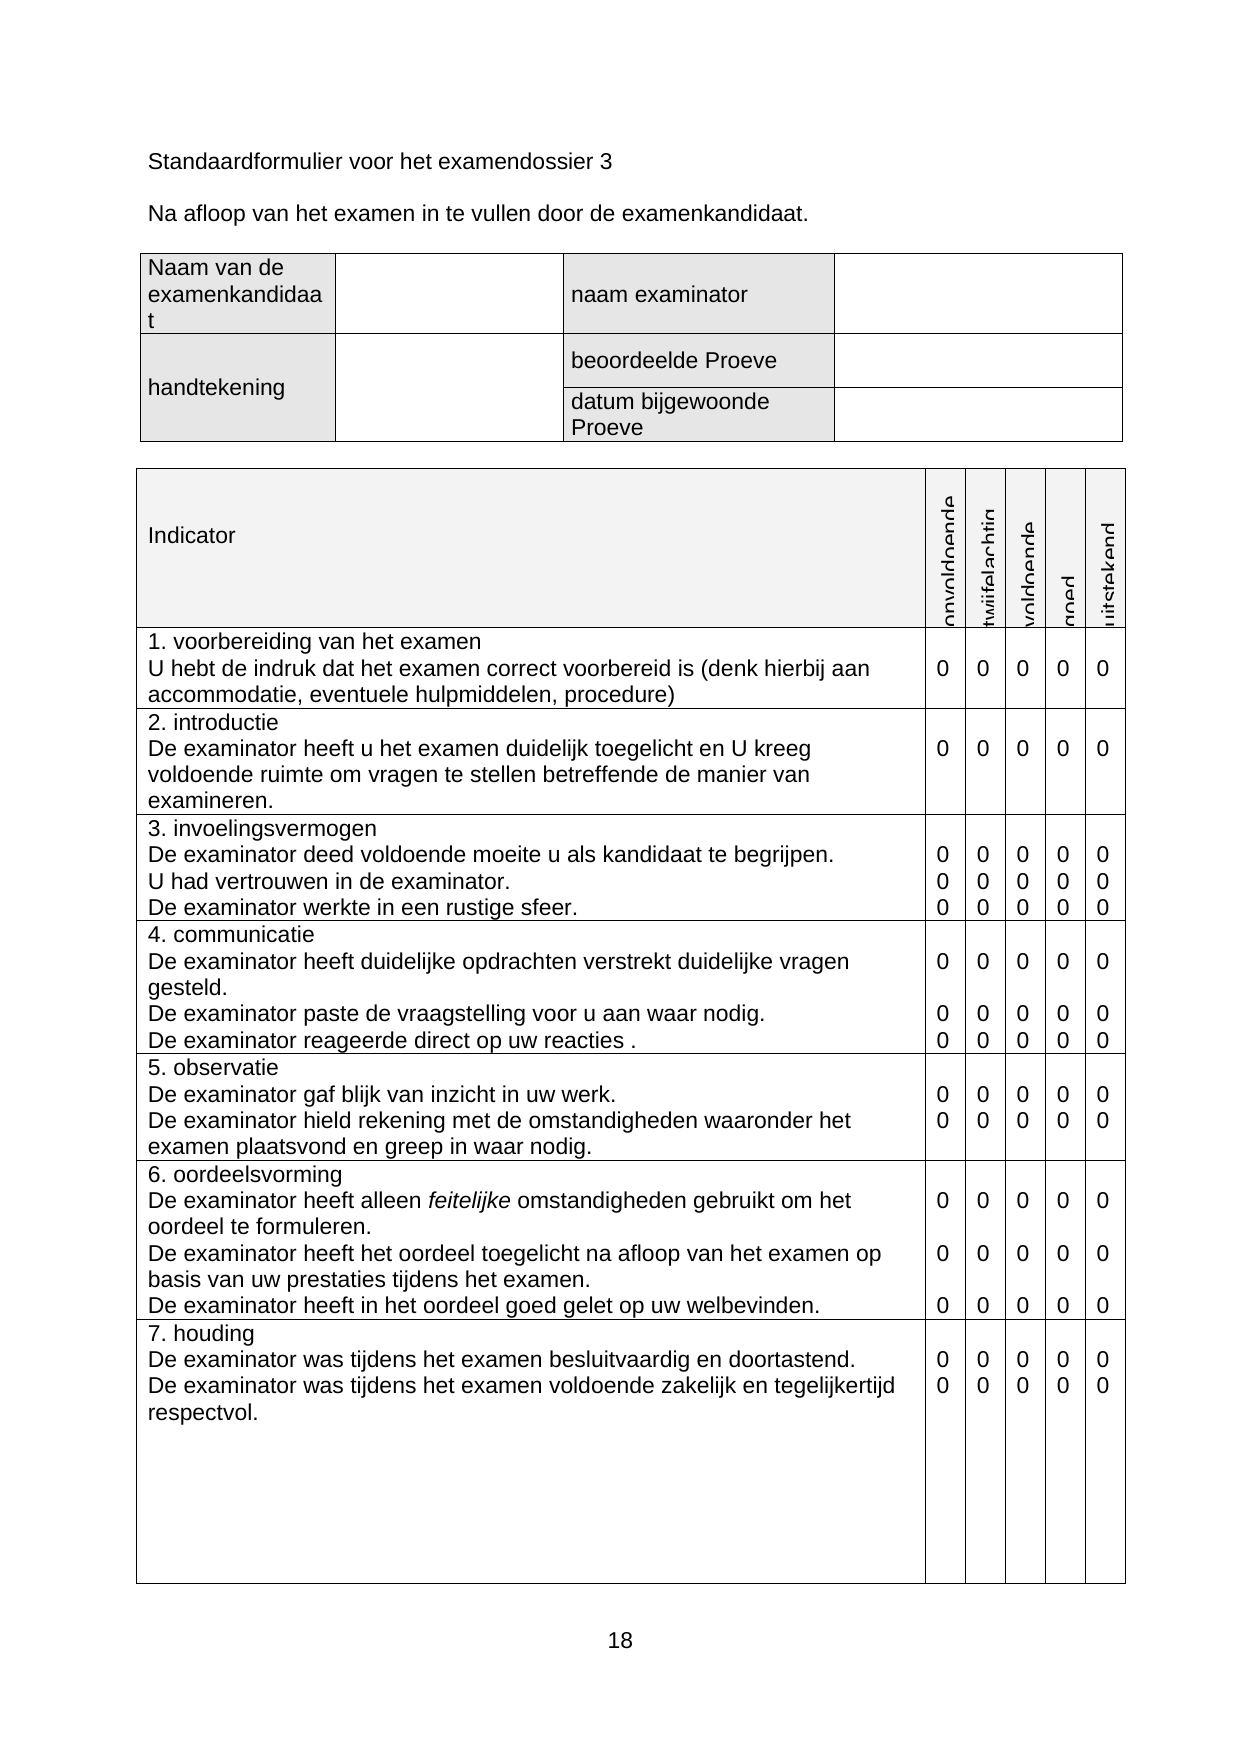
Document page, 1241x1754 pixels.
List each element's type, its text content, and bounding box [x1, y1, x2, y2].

table_cell 0 0 [966, 1054, 1005, 1159]
table_header goed [1046, 469, 1085, 627]
table_header twijfelachtig [966, 469, 1005, 627]
table_cell 0 [1006, 709, 1045, 814]
table_cell 0 [1086, 628, 1125, 707]
table_cell [835, 388, 1122, 441]
table_cell [835, 334, 1122, 387]
table_cell 0 0 0 [966, 1161, 1005, 1319]
table_cell 0 0 [1046, 1054, 1085, 1159]
table_cell handtekening [141, 334, 335, 441]
table_cell 0 0 0 [1046, 1161, 1085, 1319]
table_cell 2. introductie De examinator heeft u het examen duidelijk toegelicht en U kreeg voldoende ruimte om vragen te stellen betreffende de manier van examineren. [137, 709, 925, 814]
table_cell 0 0 0 [966, 921, 1005, 1053]
table_header onvoldoende [926, 469, 965, 627]
table_cell 0 0 0 [926, 1161, 965, 1319]
table_cell 0 0 0 [966, 815, 1005, 920]
table_cell beoordeelde Proeve [564, 334, 834, 387]
table_header voldoende [1006, 469, 1045, 627]
table_cell 0 [966, 628, 1005, 707]
table_cell 0 0 0 [1046, 815, 1085, 920]
table_cell 0 0 [926, 1054, 965, 1159]
table_cell datum bijgewoonde Proeve [564, 388, 834, 441]
table_header naam examinator [564, 254, 834, 333]
table_header uitstekend [1086, 469, 1125, 627]
table_cell 4. communicatie De examinator heeft duidelijke opdrachten verstrekt duidelijke vragen gesteld. De examinator paste de vraagstelling voor u aan waar nodig. De examinator reageerde direct op uw reacties . [137, 921, 925, 1053]
table_cell 0 0 0 [926, 921, 965, 1053]
table_cell 0 [966, 709, 1005, 814]
table_cell 0 0 [1086, 1054, 1125, 1159]
table_cell 0 0 0 [926, 815, 965, 920]
text Na afloop van het examen in te vullen door de examenkandidaat. [148, 200, 1092, 227]
table_cell 0 [926, 628, 965, 707]
table_cell 0 0 [1006, 1320, 1045, 1583]
table_header Naam van de examenkandidaat [141, 254, 335, 333]
table_cell 0 0 [1086, 1320, 1125, 1583]
table_cell 0 0 0 [1046, 921, 1085, 1053]
table_cell 0 [926, 709, 965, 814]
table_cell 0 0 [1006, 1054, 1045, 1159]
table_cell 0 0 0 [1086, 815, 1125, 920]
table_cell 0 0 0 [1086, 1161, 1125, 1319]
table_cell 0 [1046, 628, 1085, 707]
table_cell 5. observatie De examinator gaf blijk van inzicht in uw werk. De examinator hield rekening met de omstandigheden waaronder het examen plaatsvond en greep in waar nodig. [137, 1054, 925, 1159]
text Standaardformulier voor het examendossier 3 [148, 148, 1092, 174]
table_cell 0 0 [966, 1320, 1005, 1583]
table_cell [137, 1320, 925, 1583]
table_header Indicator [137, 469, 925, 627]
table_cell 1. voorbereiding van het examen U hebt de indruk dat het examen correct voorbereid is (denk hierbij aan accommodatie, eventuele hulpmiddelen, procedure) [137, 628, 925, 707]
table_cell 6. oordeelsvorming De examinator heeft alleen feitelijke omstandigheden gebruikt om het oordeel te formuleren. De examinator heeft het oordeel toegelicht na afloop van het examen op basis van uw prestaties tijdens het examen. De examinator heeft in het oordeel goed gelet op uw welbevinden. [137, 1161, 925, 1319]
table_cell 0 0 0 [1006, 1161, 1045, 1319]
table_cell 0 [1046, 709, 1085, 814]
table_cell 0 0 0 [1006, 921, 1045, 1053]
table_cell 0 [1086, 709, 1125, 814]
table_cell 0 0 0 [1006, 815, 1045, 920]
table_cell [336, 334, 563, 441]
table_cell 0 0 [1046, 1320, 1085, 1583]
table_cell 0 0 0 [1086, 921, 1125, 1053]
table_header [336, 254, 563, 333]
table_header [835, 254, 1122, 333]
table_cell 0 [1006, 628, 1045, 707]
table_cell 3. invoelingsvermogen De examinator deed voldoende moeite u als kandidaat te begrijpen. U had vertrouwen in de examinator. De examinator werkte in een rustige sfeer. [137, 815, 925, 920]
table_cell 0 0 [926, 1320, 965, 1583]
